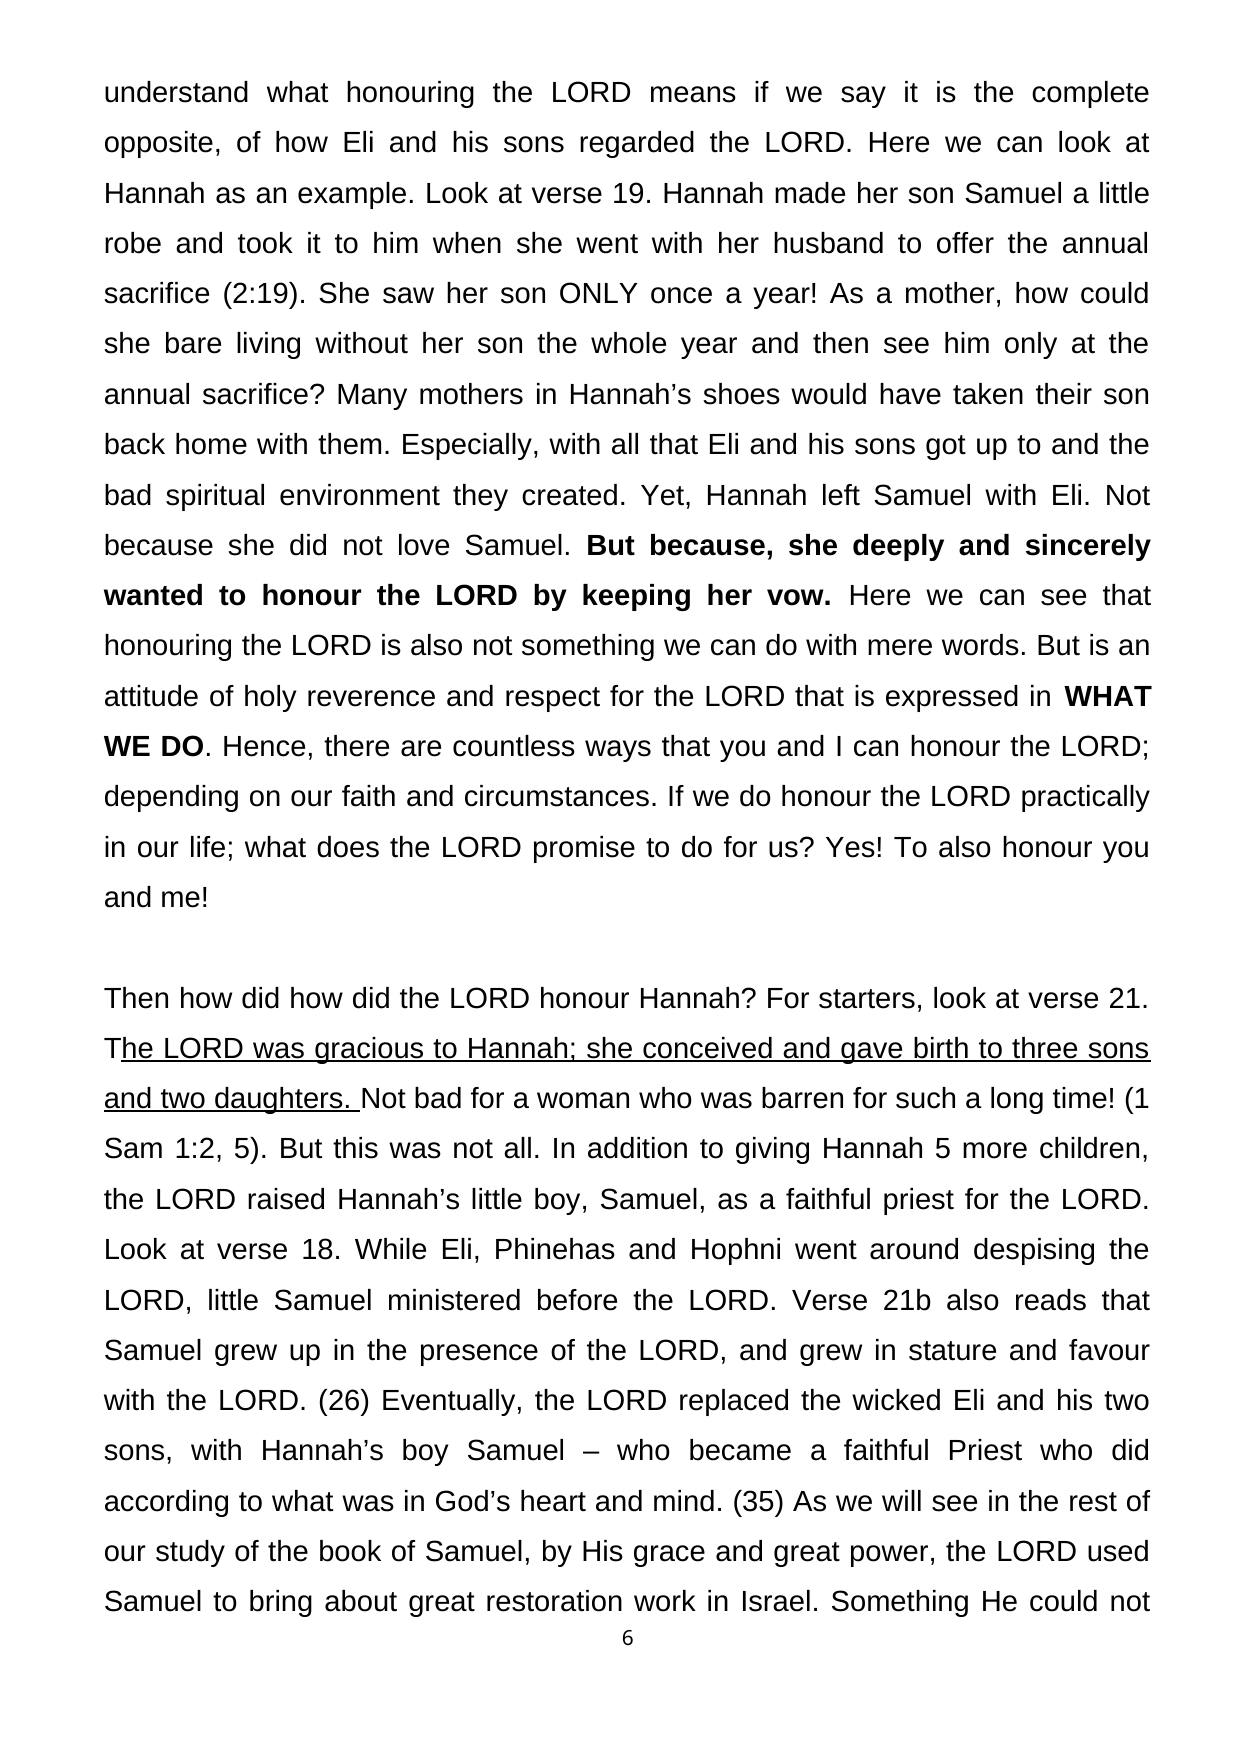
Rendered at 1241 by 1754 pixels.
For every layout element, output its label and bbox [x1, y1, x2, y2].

text [103, 981, 1152, 1618]
text [103, 75, 1152, 913]
